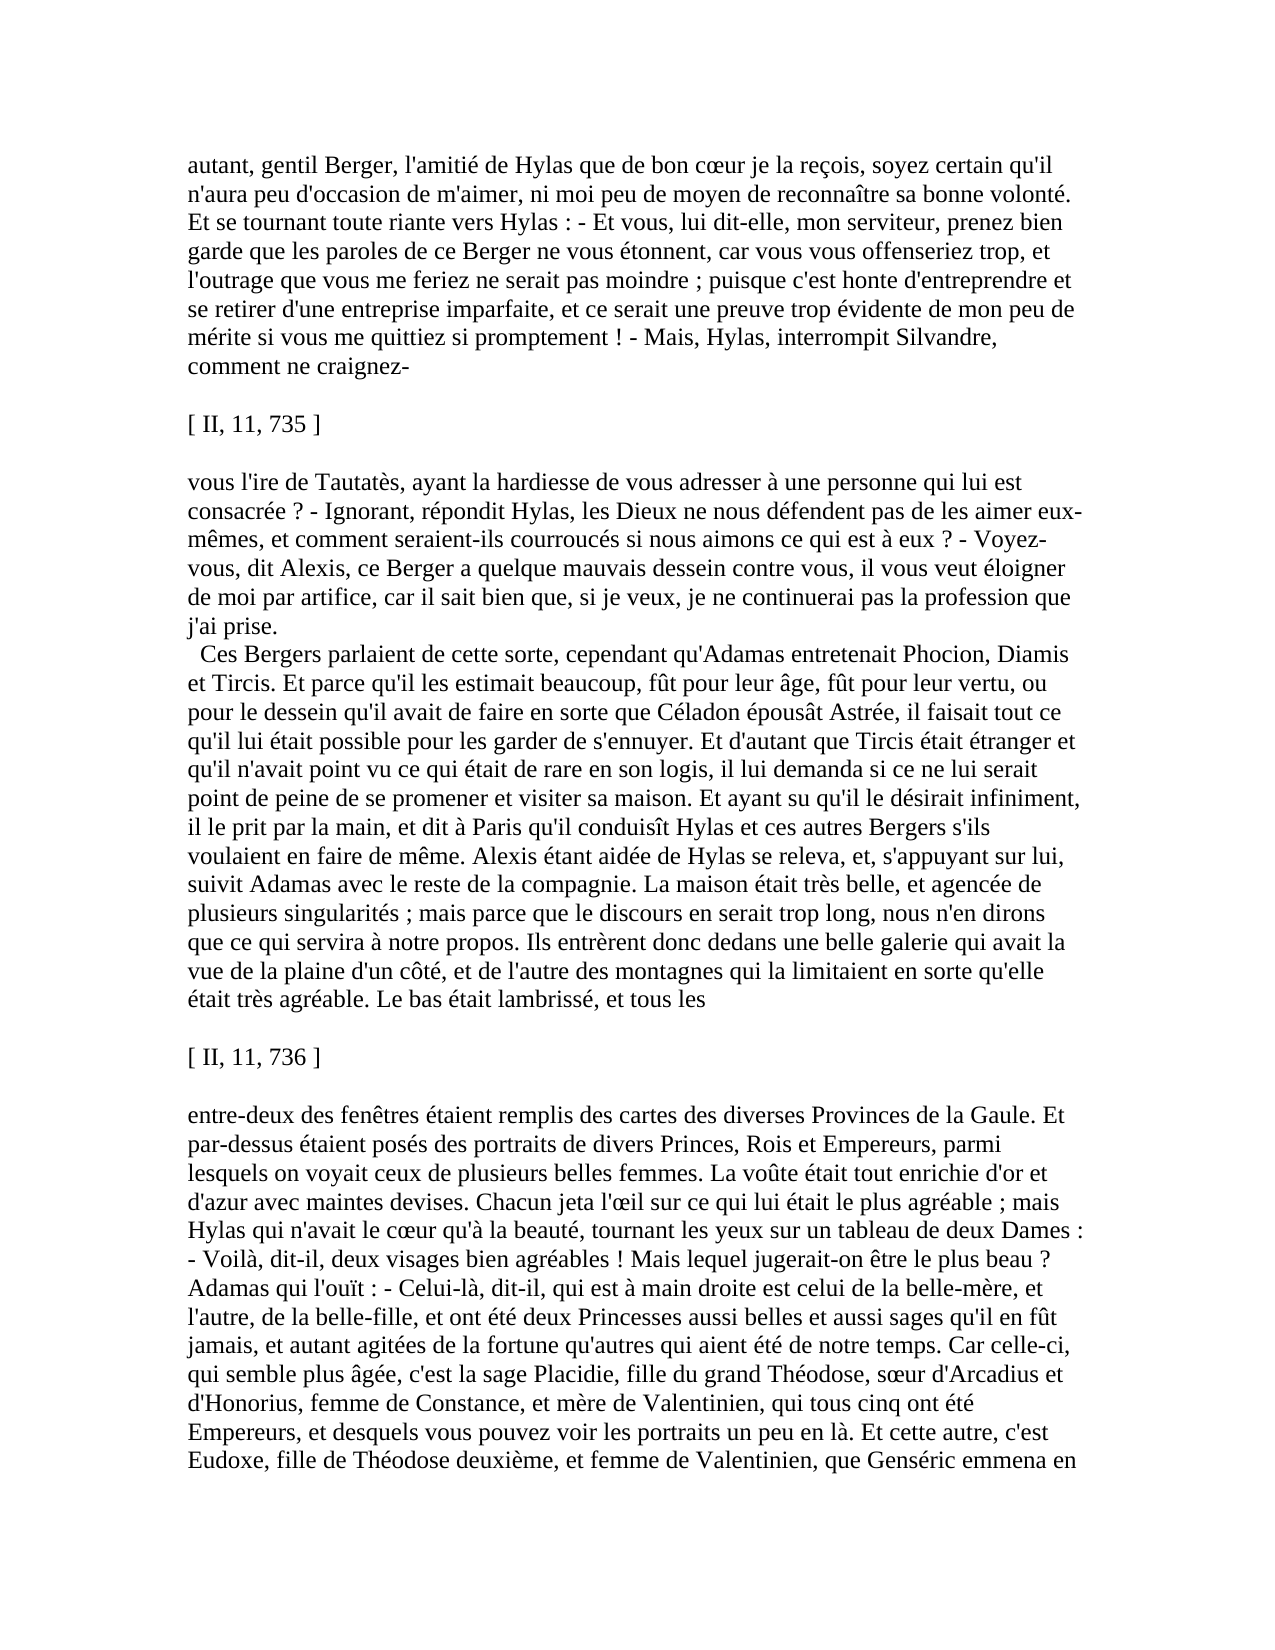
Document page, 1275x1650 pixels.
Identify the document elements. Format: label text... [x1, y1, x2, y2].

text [187, 150, 1087, 380]
text [ II, 11, 736 ] [187, 1042, 1087, 1071]
text vous l'ire de Tautatès, ayant la hardiesse de vous adresser à une personne qui lui est consacrée ? - Ignorant, répondit Hylas, les Dieux ne nous défendent pas de les aimer eux-mêmes, et comment seraient-ils courroucés si nous aimons ce qui est à eux ? - Voyez-vous, dit Alexis, ce Berger a quelque mauvais dessein contre vous, il vous veut éloigner de moi par artifice, car il sait bien que, si je veux, je ne continuerai pas la profession que j'ai prise. Ces Bergers parlaient de cette sorte, cependant qu'Adamas entretenait Phocion, Diamis et Tircis. Et parce qu'il les estimait beaucoup, fût pour leur âge, fût pour leur vertu, ou pour le dessein qu'il avait de faire en sorte que Céladon épousât Astrée, il faisait tout ce qu'il lui était possible pour les garder de s'ennuyer. Et d'autant que Tircis était étranger et qu'il n'avait point vu ce qui était de rare en son logis, il lui demanda si ce ne lui serait point de peine de se promener et visiter sa maison. Et ayant su qu'il le désirait infiniment, il le prit par la main, et dit à Paris qu'il conduisît Hylas et ces autres Bergers s'ils voulaient en faire de même. Alexis étant aidée de Hylas se releva, et, s'appuyant sur lui, suivit Adamas avec le reste de la compagnie. La maison était très belle, et agencée de plusieurs singularités ; mais parce que le discours en serait trop long, nous n'en dirons que ce qui servira à notre propos. Ils entrèrent donc dedans une belle galerie qui avait la vue de la plaine d'un côté, et de l'autre des montagnes qui la limitaient en sorte qu'elle était très agréable. Le bas était lambrissé, et tous les [187, 467, 1087, 1013]
text [ II, 11, 735 ] [187, 409, 1087, 438]
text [187, 1100, 1087, 1474]
